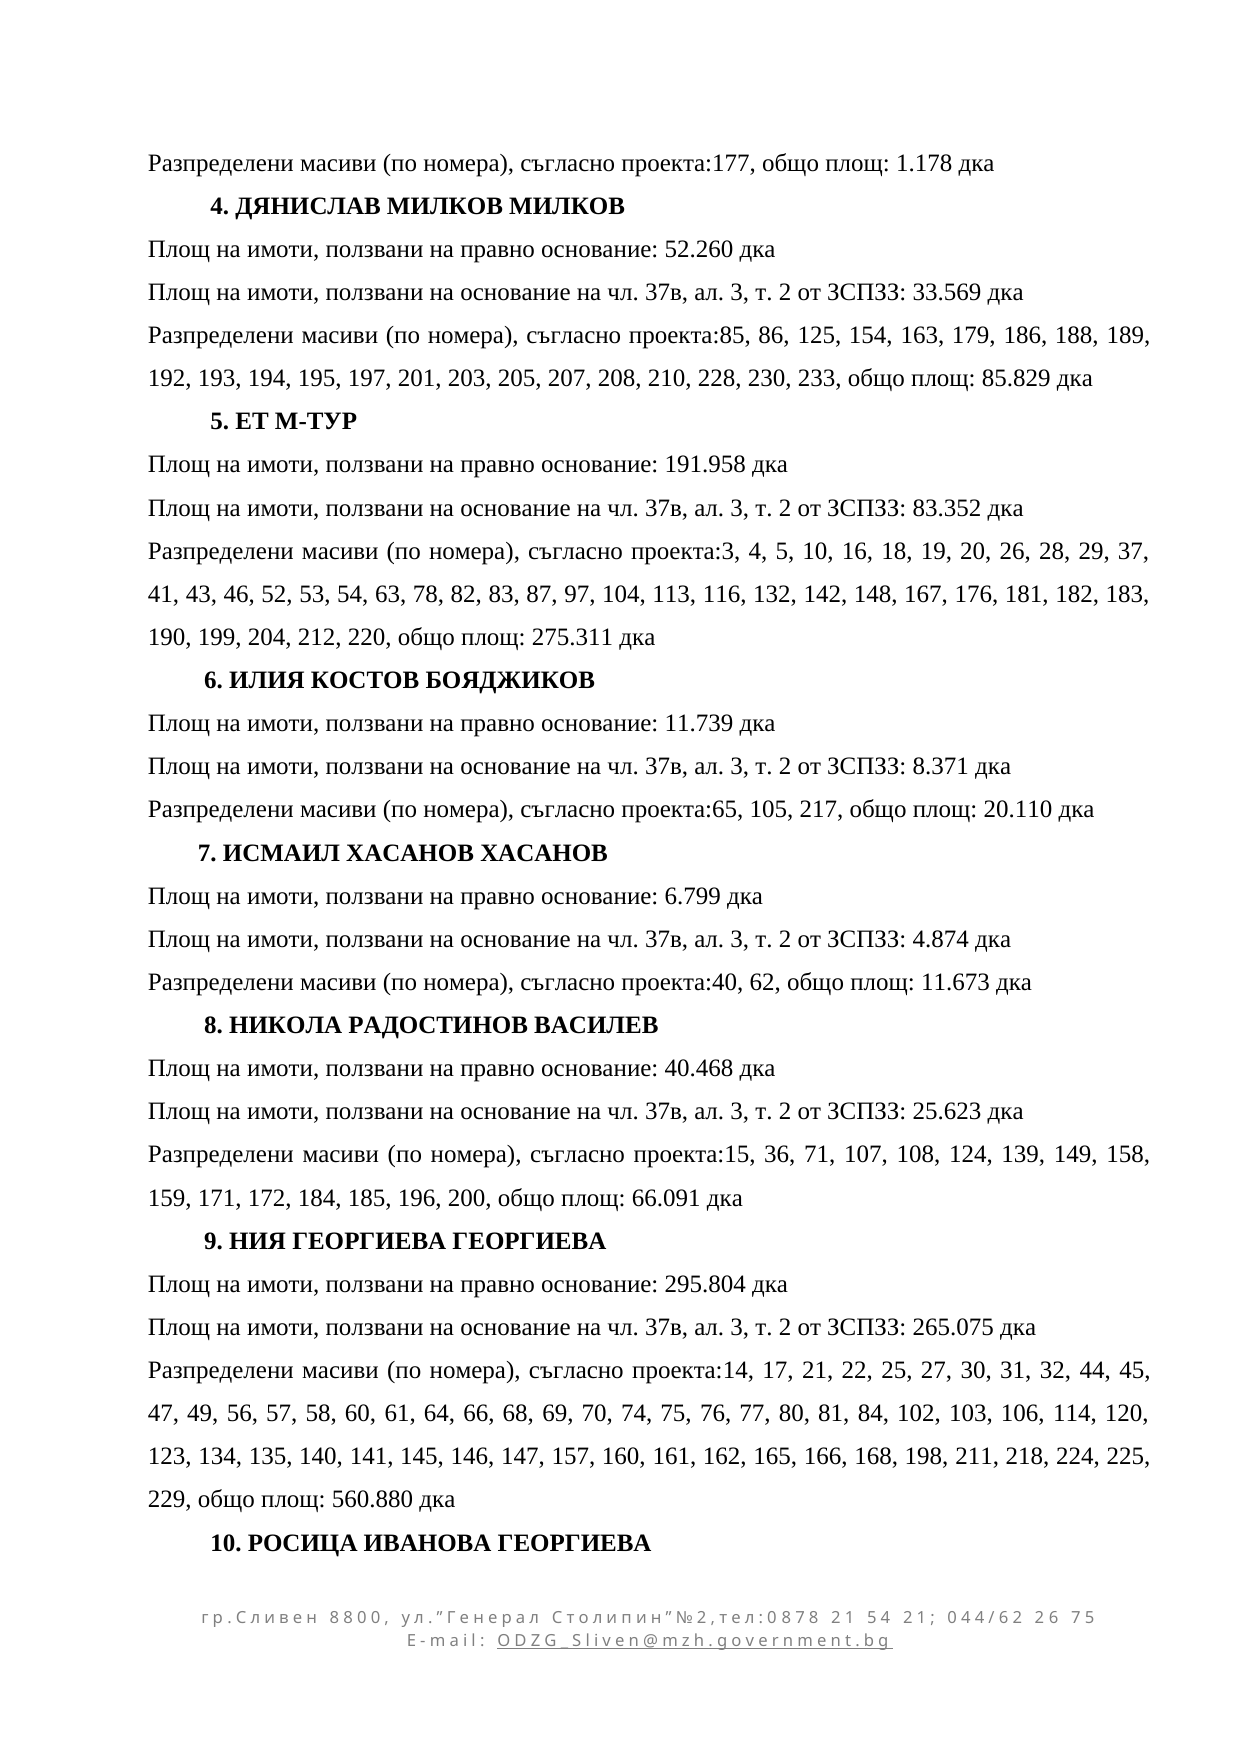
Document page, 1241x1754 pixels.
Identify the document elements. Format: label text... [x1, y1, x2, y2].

text Площ на имоти, ползвани на основание на чл. 37в, ал. 3, т. 2 от ЗСПЗЗ: 33.569 дка [148, 277, 1152, 306]
text 8. НИКОЛА РАДОСТИНОВ ВАСИЛЕВ [148, 1010, 1152, 1039]
text Разпределени масиви (по номера), съгласно проекта:65, 105, 217, общо площ: 20.110 дка [148, 794, 1152, 823]
text Площ на имоти, ползвани на основание на чл. 37в, ал. 3, т. 2 от ЗСПЗЗ: 25.623 дка [148, 1096, 1152, 1125]
text Площ на имоти, ползвани на основание на чл. 37в, ал. 3, т. 2 от ЗСПЗЗ: 8.371 дка [148, 751, 1152, 780]
text Площ на имоти, ползвани на основание на чл. 37в, ал. 3, т. 2 от ЗСПЗЗ: 83.352 дка [148, 493, 1152, 521]
text Разпределени масиви (по номера), съгласно проекта:3, 4, 5, 10, 16, 18, 19, 20, 26, 28, 29, 37, 41, 43, 46, 52, 53, 54, 63, 78, 82, 83, 87, 97, 104, 113, 116, 132, 142, 148, 167, 176, 181, 182, 183, 190, 199, 204, 212, 220, общо площ: 275.311 дка [148, 536, 1152, 651]
text 5. ЕТ М-ТУР [148, 406, 1152, 435]
text Площ на имоти, ползвани на правно основание: 295.804 дка [148, 1269, 1152, 1298]
text Разпределени масиви (по номера), съгласно проекта:85, 86, 125, 154, 163, 179, 186, 188, 189, 192, 193, 194, 195, 197, 201, 203, 205, 207, 208, 210, 228, 230, 233, общо площ: 85.829 дка [148, 320, 1152, 392]
text Площ на имоти, ползвани на основание на чл. 37в, ал. 3, т. 2 от ЗСПЗЗ: 4.874 дка [148, 924, 1152, 953]
text 7. ИСМАИЛ ХАСАНОВ ХАСАНОВ [148, 838, 1152, 866]
text Разпределени масиви (по номера), съгласно проекта:177, общо площ: 1.178 дка [148, 148, 1152, 176]
text Разпределени масиви (по номера), съгласно проекта:40, 62, общо площ: 11.673 дка [148, 967, 1152, 996]
text 10. РОСИЦА ИВАНОВА ГЕОРГИЕВА [148, 1528, 1152, 1556]
text Площ на имоти, ползвани на правно основание: 11.739 дка [148, 708, 1152, 737]
text Площ на имоти, ползвани на основание на чл. 37в, ал. 3, т. 2 от ЗСПЗЗ: 265.075 дка [148, 1312, 1152, 1341]
text 9. НИЯ ГЕОРГИЕВА ГЕОРГИЕВА [148, 1226, 1152, 1254]
text Площ на имоти, ползвани на правно основание: 6.799 дка [148, 881, 1152, 909]
text Площ на имоти, ползвани на правно основание: 52.260 дка [148, 234, 1152, 263]
text 4. ДЯНИСЛАВ МИЛКОВ МИЛКОВ [148, 191, 1152, 219]
text Площ на имоти, ползвани на правно основание: 40.468 дка [148, 1053, 1152, 1082]
text 6. ИЛИЯ КОСТОВ БОЯДЖИКОВ [148, 665, 1152, 694]
text Разпределени масиви (по номера), съгласно проекта:14, 17, 21, 22, 25, 27, 30, 31, 32, 44, 45, 47, 49, 56, 57, 58, 60, 61, 64, 66, 68, 69, 70, 74, 75, 76, 77, 80, 81, 84, 102, 103, 106, 114, 120, 123, 134, 135, 140, 141, 145, 146, 147, 157, 160, 161, 162, 165, 166, 168, 198, 211, 218, 224, 225, 229, общо площ: 560.880 дка [148, 1355, 1152, 1513]
text Площ на имоти, ползвани на правно основание: 191.958 дка [148, 449, 1152, 478]
text Разпределени масиви (по номера), съгласно проекта:15, 36, 71, 107, 108, 124, 139, 149, 158, 159, 171, 172, 184, 185, 196, 200, общо площ: 66.091 дка [148, 1139, 1152, 1211]
